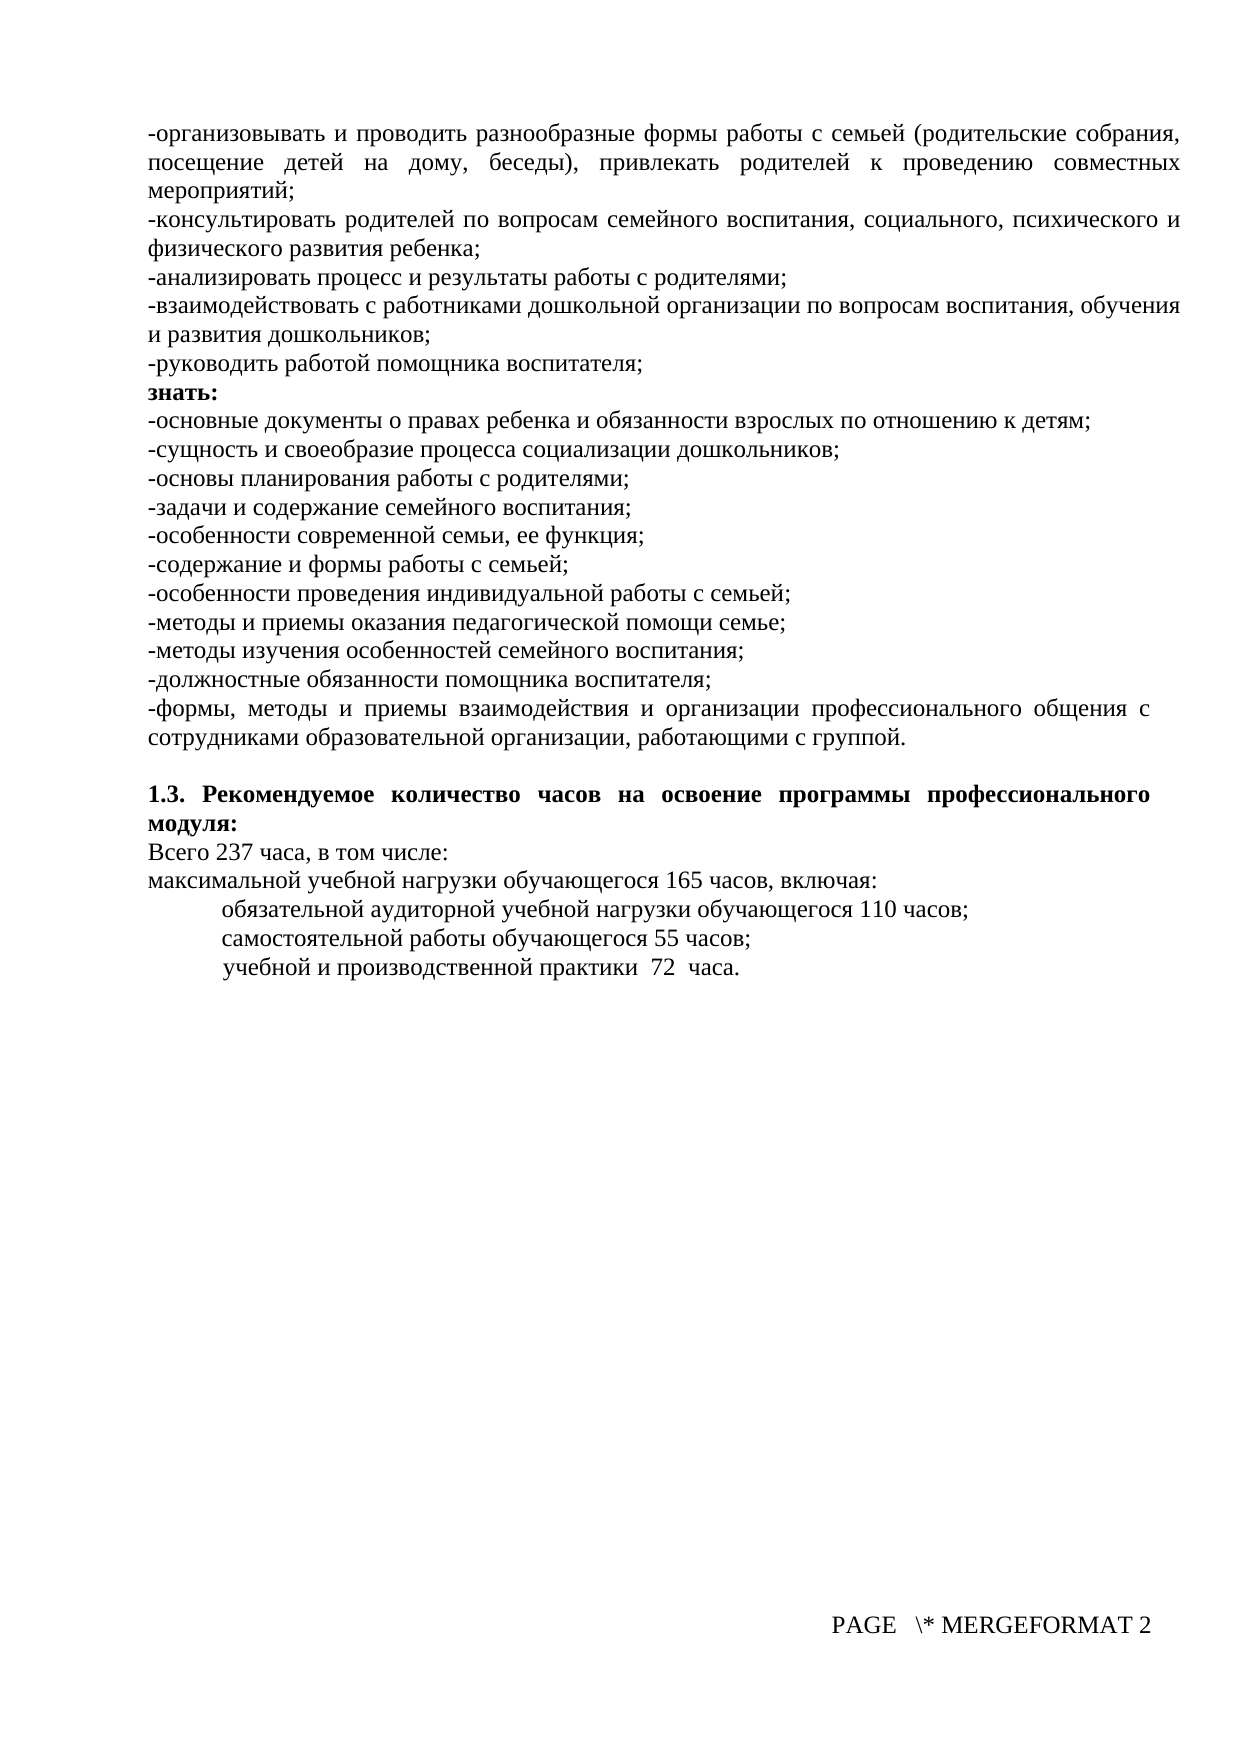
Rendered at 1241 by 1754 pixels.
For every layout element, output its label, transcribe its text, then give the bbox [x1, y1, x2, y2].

text -основные документы о правах ребенка и обязанности взрослых по отношению к детям; [148, 406, 1181, 434]
text -консультировать родителей по вопросам семейного воспитания, социального, психического и физического развития ребенка; [148, 204, 1181, 262]
text -задачи и содержание семейного воспитания; [148, 492, 1152, 521]
text -методы и приемы оказания педагогической помощи семье; [148, 607, 1152, 636]
text -организовывать и проводить разнообразные формы работы с семьей (родительские собрания, посещение детей на дому, беседы), привлекать родителей к проведению совместных мероприятий; [148, 118, 1181, 204]
text -особенности современной семьи, ее функция; [148, 521, 1152, 549]
text -руководить работой помощника воспитателя; [148, 348, 1181, 377]
text -особенности проведения индивидуальной работы с семьей; [148, 578, 1152, 607]
text -методы изучения особенностей семейного воспитания; [148, 636, 1152, 664]
text -основы планирования работы с родителями; [148, 463, 1152, 492]
text максимальной учебной нагрузки обучающегося 165 часов, включая: [148, 866, 1152, 894]
text знать: [148, 377, 1181, 406]
text -содержание и формы работы с семьей; [148, 549, 1152, 578]
text -формы, методы и приемы взаимодействия и организации профессионального общения с сотрудниками образовательной организации, работающими с группой. [148, 693, 1152, 751]
text самостоятельной работы обучающегося 55 часов; [221, 923, 1152, 952]
text 1.3. Рекомендуемое количество часов на освоение программы профессионального модуля: [148, 779, 1152, 837]
text учебной и производственной практики 72 часа. [148, 952, 1152, 981]
text Всего 237 часа, в том числе: [148, 837, 1152, 866]
text -анализировать процесс и результаты работы с родителями; [148, 262, 1181, 291]
text -сущность и своеобразие процесса социализации дошкольников; [148, 434, 1181, 463]
text обязательной аудиторной учебной нагрузки обучающегося 110 часов; [221, 894, 1152, 923]
text -взаимодействовать с работниками дошкольной организации по вопросам воспитания, обучения и развития дошкольников; [148, 291, 1181, 348]
text -должностные обязанности помощника воспитателя; [148, 664, 1152, 693]
